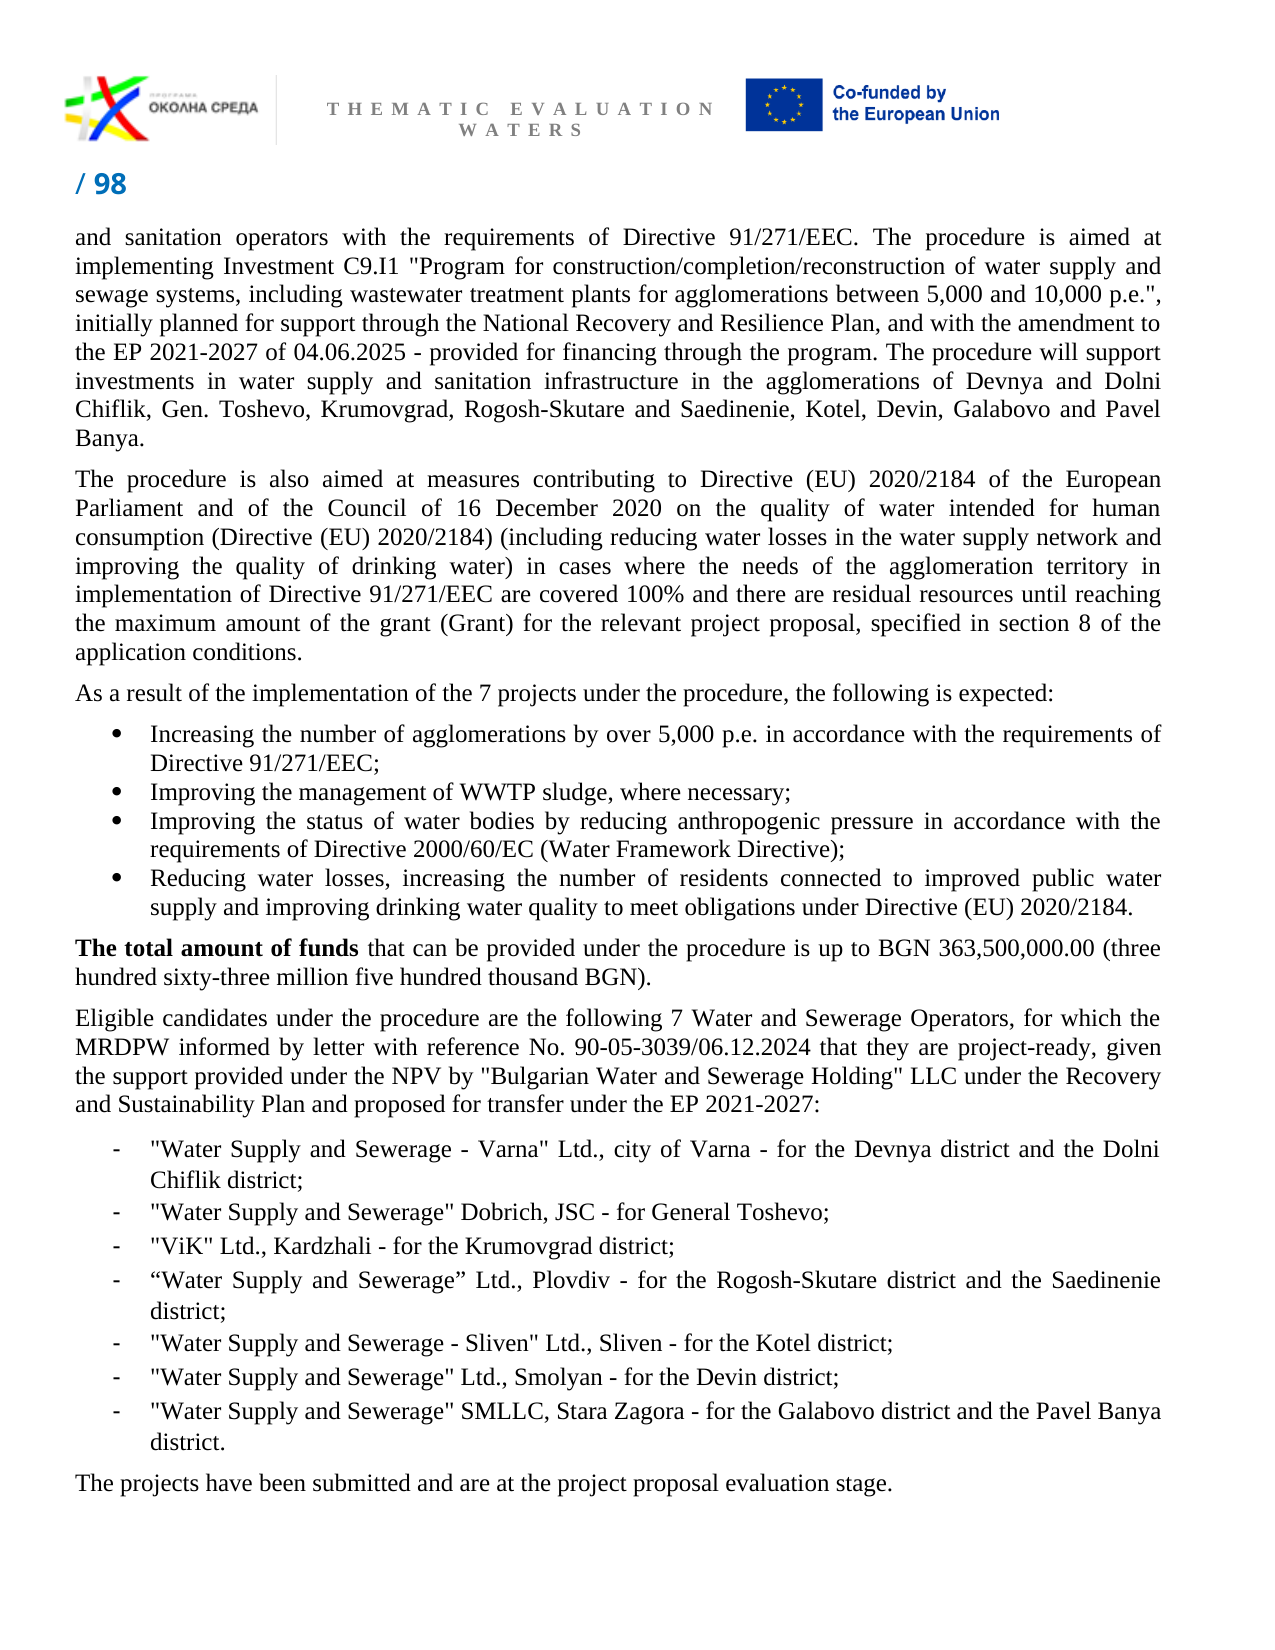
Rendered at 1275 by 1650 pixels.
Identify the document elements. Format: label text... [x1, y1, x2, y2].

list "Water Supply and Sewerage" Ltd., Smolyan - for the Devin district; [112, 1359, 1162, 1393]
text The total amount of funds that can be provided under the procedure is up to BGN 363,500,000.00 (three hundred sixty-three million five hundred thousand BGN). [75, 933, 1162, 991]
list "Water Supply and Sewerage" Dobrich, JSC - for General Toshevo; [112, 1194, 1162, 1228]
text The procedure is also aimed at measures contributing to Directive (EU) 2020/2184 of the European Parliament and of the Council of 16 December 2020 on the quality of water intended for human consumption (Directive (EU) 2020/2184) (including reducing water losses in the water supply network and improving the quality of drinking water) in cases where the needs of the agglomeration territory in implementation of Directive 91/271/EEC are covered 100% and there are residual resources until reaching the maximum amount of the grant (Grant) for the relevant project proposal, specified in section 8 of the application conditions. [75, 464, 1162, 666]
list "Water Supply and Sewerage - Varna" Ltd., city of Varna - for the Devnya district and the Dolni Chiflik district; [112, 1131, 1162, 1194]
text The projects have been submitted and are at the project proposal evaluation stage. [75, 1468, 1162, 1497]
list “Water Supply and Sewerage” Ltd., Plovdiv - for the Rogosh-Skutare district and the Saedinenie district; [112, 1262, 1162, 1324]
picture [48, 75, 278, 145]
list Improving the status of water bodies by reducing anthropogenic pressure in accordance with the requirements of Directive 2000/60/EC (Water Framework Directive); [112, 806, 1162, 863]
list "Water Supply and Sewerage" SMLLC, Stara Zagora - for the Galabovo district and the Pavel Banya district. [112, 1393, 1162, 1456]
list "ViK" Ltd., Kardzhali - for the Krumovgrad district; [112, 1228, 1162, 1262]
list "Water Supply and Sewerage - Sliven" Ltd., Sliven - for the Kotel district; [112, 1324, 1162, 1359]
text As a result of the implementation of the 7 projects under the procedure, the following is expected: [75, 678, 1162, 707]
picture [742, 75, 1002, 135]
list Improving the management of WWTP sludge, where necessary; [112, 777, 1162, 806]
text Eligible candidates under the procedure are the following 7 Water and Sewerage Operators, for which the MRDPW informed by letter with reference No. 90-05-3039/06.12.2024 that they are project-ready, given the support provided under the NPV by "Bulgarian Water and Sewerage Holding" LLC under the Recovery and Sustainability Plan and proposed for transfer under the EP 2021-2027: [75, 1003, 1162, 1118]
list Reducing water losses, increasing the number of residents connected to improved public water supply and improving drinking water quality to meet obligations under Directive (EU) 2020/2184. [112, 863, 1162, 921]
list Increasing the number of agglomerations by over 5,000 p.e. in accordance with the requirements of Directive 91/271/EEC; [112, 719, 1162, 777]
